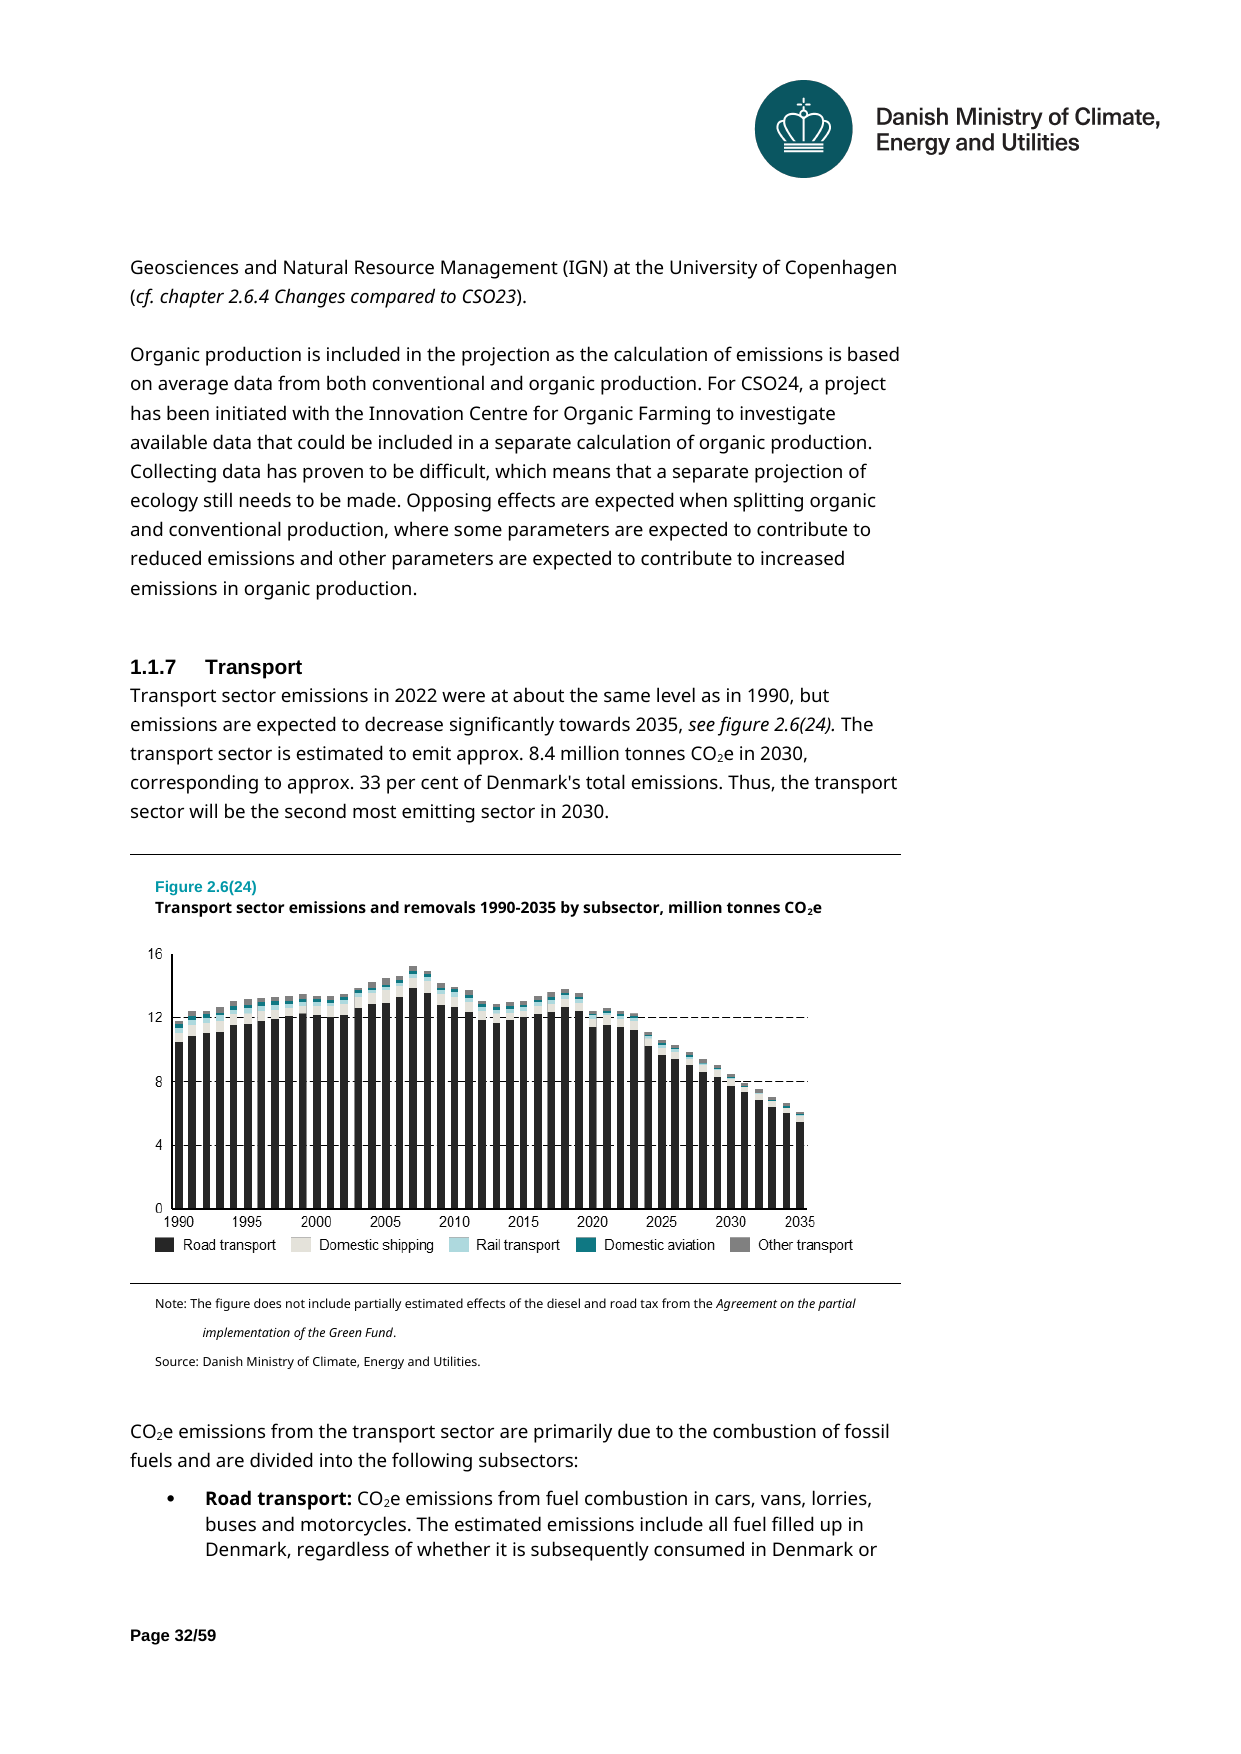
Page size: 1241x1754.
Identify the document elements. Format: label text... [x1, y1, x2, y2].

text CO2e emissions from the transport sector are primarily due to the combustion of fossil fuels and are divided into the following subsectors: [130, 1414, 901, 1473]
subtitle Transport [130, 654, 901, 678]
text Transport sector emissions in 2022 were at about the same level as in 1990, but emissions are expected to decrease significantly towards 2035, see figure 2.6(24). The transport sector is estimated to emit approx. 8.4 million tonnes CO2e in 2030, corresponding to approx. 33 per cent of Denmark's total emissions. Thus, the transport sector will be the second most emitting sector in 2030. [130, 678, 901, 824]
text Organic production is included in the projection as the calculation of emissions is based on average data from both conventional and organic production. For CSO24, a project has been initiated with the Innovation Centre for Organic Farming to investigate available data that could be included in a separate calculation of organic production. Collecting data has proven to be difficult, which means that a separate projection of ecology still needs to be made. Opposing effects are expected when splitting organic and conventional production, where some parameters are expected to contribute to reduced emissions and other parameters are expected to contribute to increased emissions in organic production. [130, 338, 901, 600]
table_header Figure 2.6(24) Transport sector emissions and removals 1990-2035 by subsector, million tonnes CO2e [130, 855, 901, 1282]
picture [137, 939, 862, 1262]
picture [714, 68, 1241, 190]
table_cell Note: The figure does not include partially estimated effects of the diesel and road tax from the Agreement on the partial implementation of the Green Fund. Source: Danish Ministry of Climate, Energy and Utilities. [130, 1284, 899, 1389]
